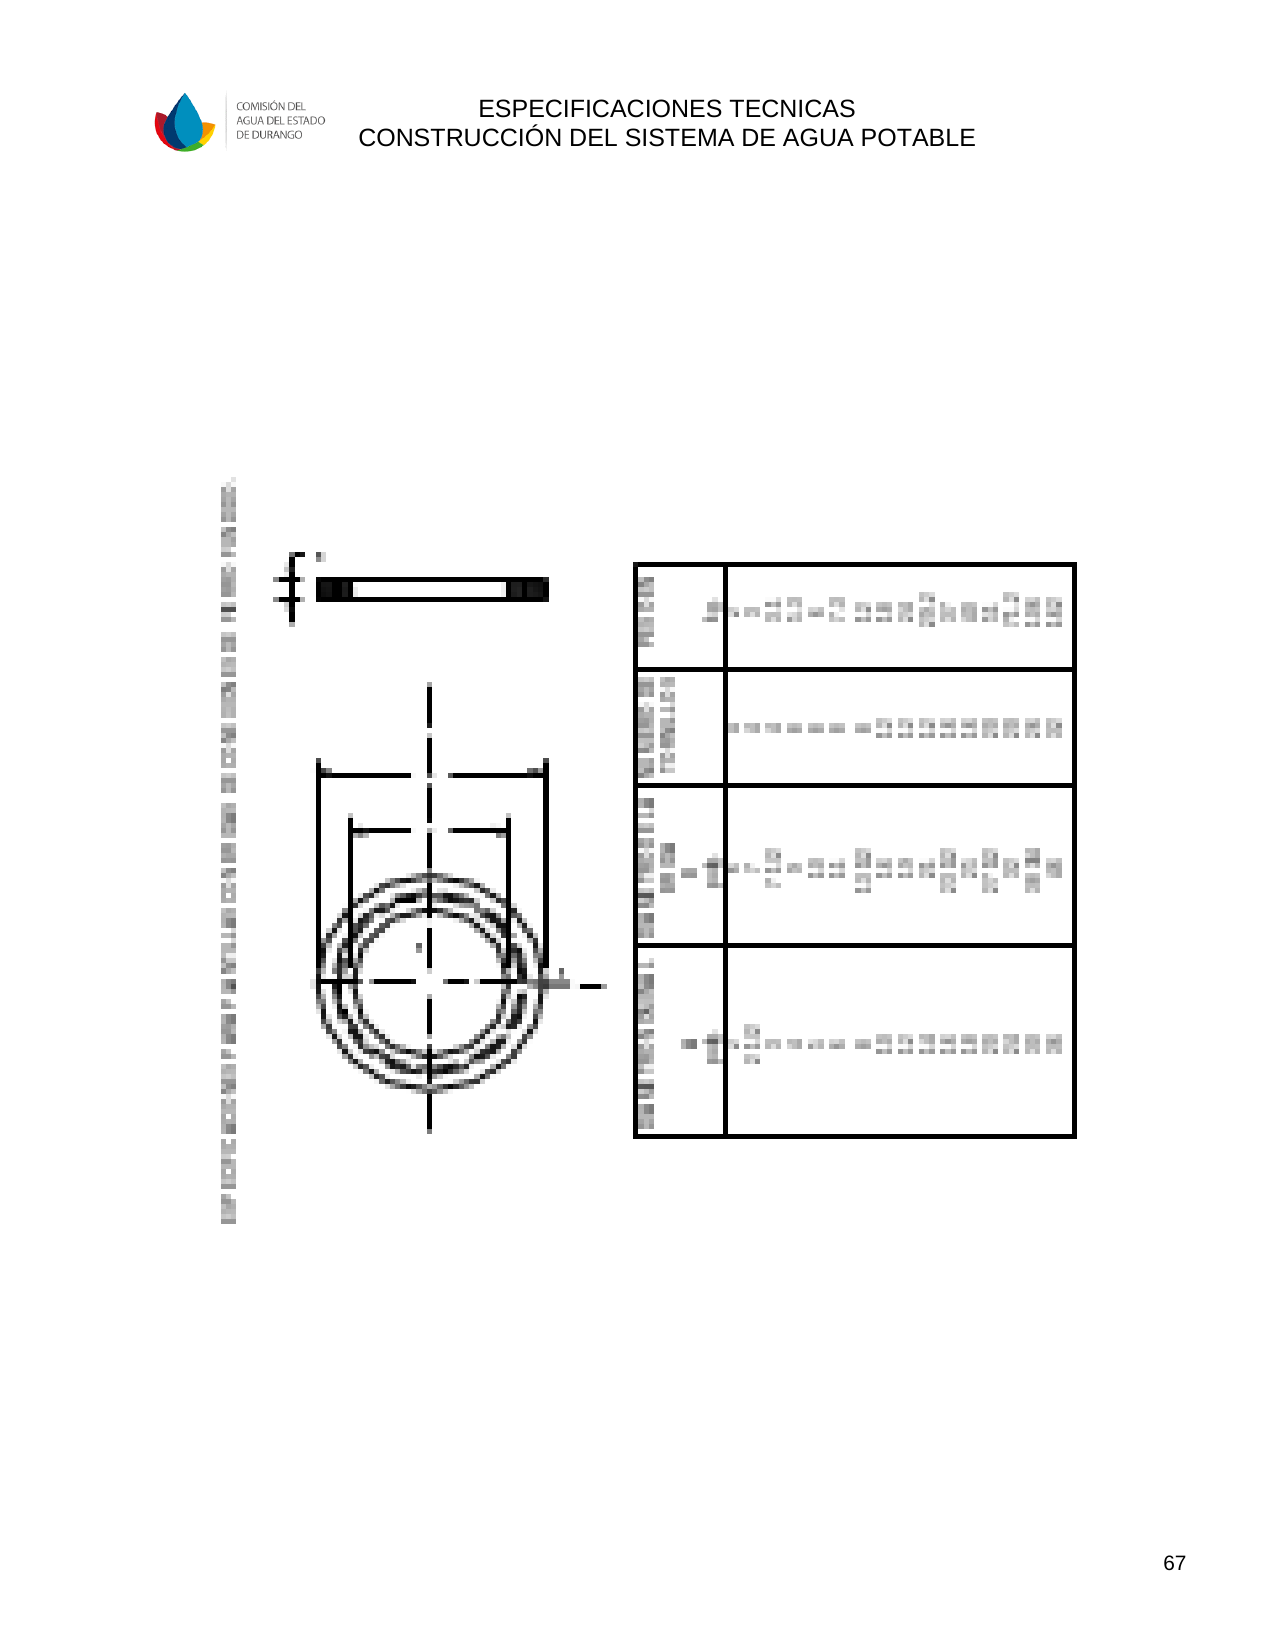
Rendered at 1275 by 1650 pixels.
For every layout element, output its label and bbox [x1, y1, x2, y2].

picture [147, 75, 332, 167]
